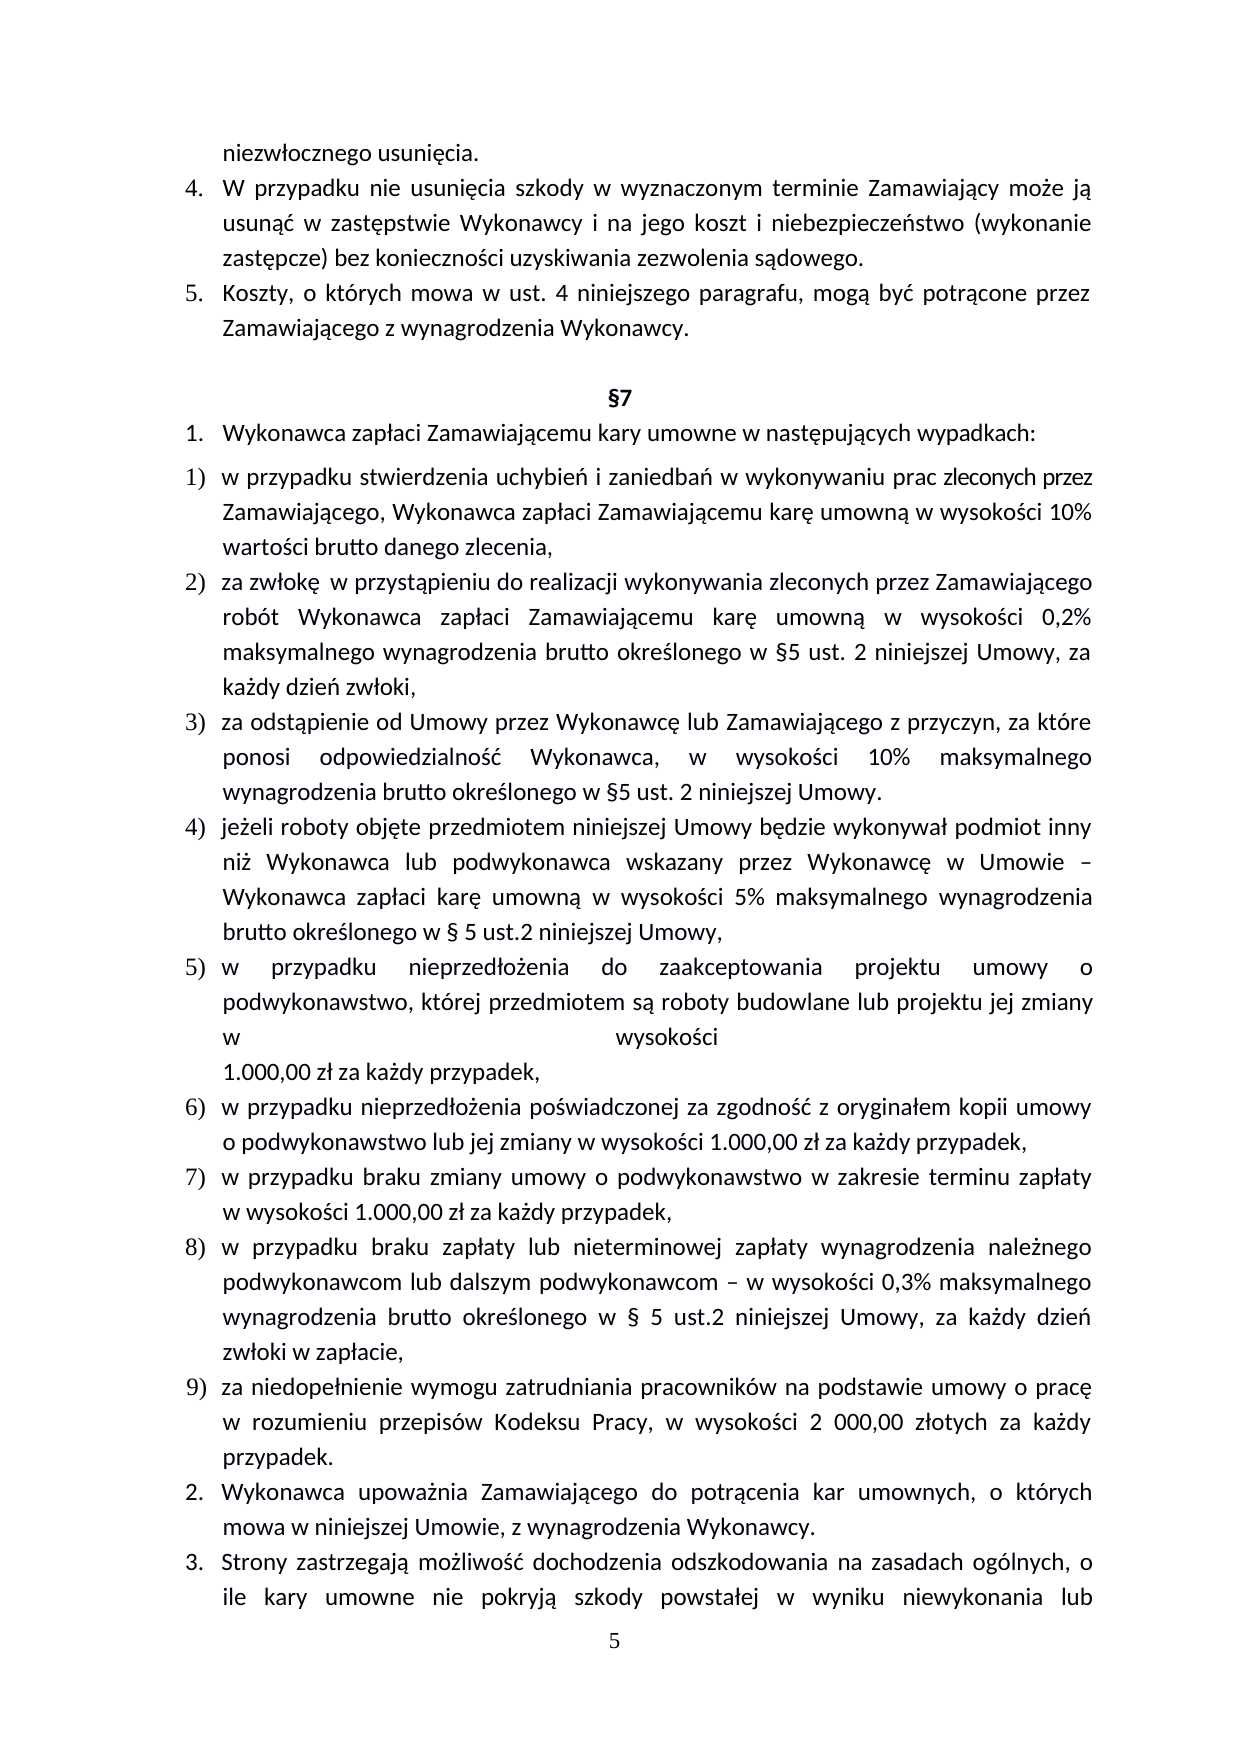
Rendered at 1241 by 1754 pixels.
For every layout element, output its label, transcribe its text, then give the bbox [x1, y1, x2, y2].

list za odstąpienie od Umowy przez Wykonawcę lub Zamawiającego z przyczyn, za które ponosi odpowiedzialność Wykonawca, w wysokości 10% maksymalnego wynagrodzenia brutto określonego w §5 ust. 2 niniejszej Umowy. [185, 706, 1093, 806]
list za niedopełnienie wymogu zatrudniania pracowników na podstawie umowy o pracę w rozumieniu przepisów Kodeksu Pracy, w wysokości 2 000,00 złotych za każdy przypadek. [186, 1371, 1093, 1471]
list za zwłokę w przystąpieniu do realizacji wykonywania zleconych przez Zamawiającego robót Wykonawca zapłaci Zamawiającemu karę umowną w wysokości 0,2% maksymalnego wynagrodzenia brutto określonego w §5 ust. 2 niniejszej Umowy, za każdy dzień zwłoki, [185, 566, 1093, 701]
list Wykonawca zapłaci Zamawiającemu kary umowne w następujących wypadkach: [185, 418, 1109, 448]
list Koszty, o których mowa w ust. 4 niniejszego paragrafu, mogą być potrącone przez Zamawiającego z wynagrodzenia Wykonawcy. [185, 278, 1092, 343]
subtitle §7 [607, 383, 1109, 413]
list Wykonawca upoważnia Zamawiającego do potrącenia kar umownych, o których mowa w niniejszej Umowie, z wynagrodzenia Wykonawcy. [185, 1476, 1093, 1541]
list w przypadku nieprzedłożenia poświadczonej za zgodność z oryginałem kopii umowy o podwykonawstwo lub jej zmiany w wysokości 1.000,00 zł za każdy przypadek, [185, 1091, 1092, 1156]
list w przypadku braku zmiany umowy o podwykonawstwo w zakresie terminu zapłaty w wysokości 1.000,00 zł za każdy przypadek, [185, 1161, 1092, 1226]
list w przypadku braku zapłaty lub nieterminowej zapłaty wynagrodzenia należnego podwykonawcom lub dalszym podwykonawcom – w wysokości 0,3% maksymalnego wynagrodzenia brutto określonego w § 5 ust.2 niniejszej Umowy, za każdy dzień zwłoki w zapłacie, [185, 1231, 1092, 1366]
list w przypadku nieprzedłożenia do zaakceptowania projektu umowy o podwykonawstwo, której przedmiotem są roboty budowlane lub projektu jej zmiany w wysokości 1.000,00 zł za każdy przypadek, [185, 951, 1093, 1086]
list w przypadku stwierdzenia uchybień i zaniedbań w wykonywaniu prac zleconych przez Zamawiającego, Wykonawca zapłaci Zamawiającemu karę umowną w wysokości 10% wartości brutto danego zlecenia, [185, 461, 1093, 561]
list jeżeli roboty objęte przedmiotem niniejszej Umowy będzie wykonywał podmiot inny niż Wykonawca lub podwykonawca wskazany przez Wykonawcę w Umowie – Wykonawca zapłaci karę umowną w wysokości 5% maksymalnego wynagrodzenia brutto określonego w § 5 ust.2 niniejszej Umowy, [185, 811, 1093, 946]
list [185, 137, 1093, 168]
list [185, 1546, 1093, 1611]
list W przypadku nie usunięcia szkody w wyznaczonym terminie Zamawiający może ją usunąć w zastępstwie Wykonawcy i na jego koszt i niebezpieczeństwo (wykonanie zastępcze) bez konieczności uzyskiwania zezwolenia sądowego. [185, 172, 1092, 273]
